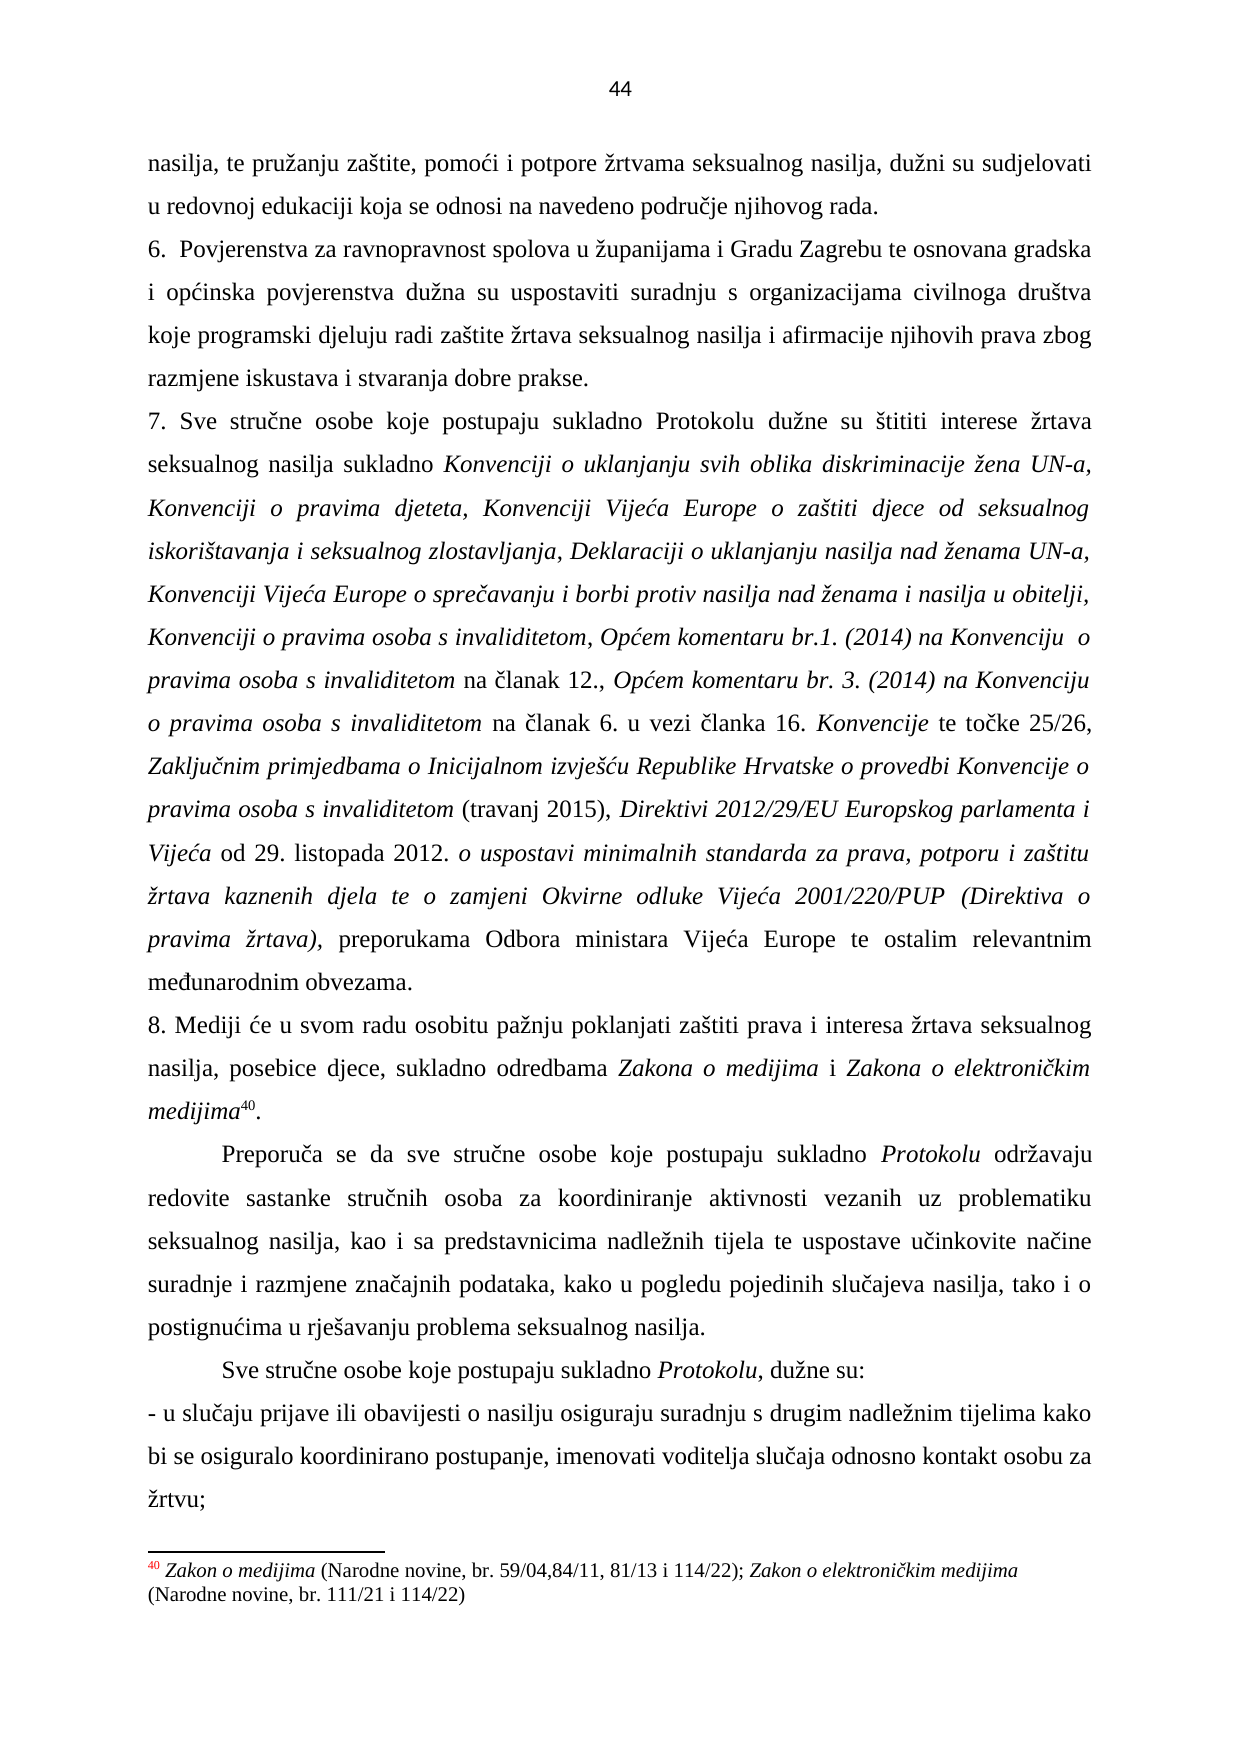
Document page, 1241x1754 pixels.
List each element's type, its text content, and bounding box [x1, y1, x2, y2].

text - u slučaju prijave ili obavijesti o nasilju osiguraju suradnju s drugim nadležnim tijelima kako bi se osiguralo koordinirano postupanje, imenovati voditelja slučaja odnosno kontakt osobu za žrtvu; [148, 1398, 1093, 1513]
text 8. Mediji će u svom radu osobitu pažnju poklanjati zaštiti prava i interesa žrtava seksualnog nasilja, posebice djece, sukladno odredbama Zakona o medijima i Zakona o elektroničkim medijima. [148, 1010, 1093, 1125]
text Preporuča se da sve stručne osobe koje postupaju sukladno Protokolu održavaju redovite sastanke stručnih osoba za koordiniranje aktivnosti vezanih uz problematiku seksualnog nasilja, kao i sa predstavnicima nadležnih tijela te uspostave učinkovite načine suradnje i razmjene značajnih podataka, kako u pogledu pojedinih slučajeva nasilja, tako i o postignućima u rješavanju problema seksualnog nasilja. [148, 1139, 1093, 1341]
text 7. Sve stručne osobe koje postupaju sukladno Protokolu dužne su štititi interese žrtava seksualnog nasilja sukladno Konvenciji o uklanjanju svih oblika diskriminacije žena UN-a, Konvenciji o pravima djeteta, Konvenciji Vijeća Europe o zaštiti djece od seksualnog iskorištavanja i seksualnog zlostavljanja, Deklaraciji o uklanjanju nasilja nad ženama UN-a, Konvenciji Vijeća Europe o sprečavanju i borbi protiv nasilja nad ženama i nasilja u obitelji, Konvenciji o pravima osoba s invaliditetom, Općem komentaru br.1. (2014) na Konvenciju o pravima osoba s invaliditetom na članak 12., Općem komentaru br. 3. (2014) na Konvenciju o pravima osoba s invaliditetom na članak 6. u vezi članka 16. Konvencije te točke 25/26, Zaključnim primjedbama o Inicijalnom izvješću Republike Hrvatske o provedbi Konvencije o pravima osoba s invaliditetom (travanj 2015), Direktivi 2012/29/EU Europskog parlamenta i Vijeća od 29. listopada 2012. o uspostavi minimalnih standarda za prava, potporu i zaštitu žrtava kaznenih djela te o zamjeni Okvirne odluke Vijeća 2001/220/PUP (Direktiva o pravima žrtava), preporukama Odbora ministara Vijeća Europe te ostalim relevantnim međunarodnim obvezama. [148, 406, 1093, 996]
text Sve stručne osobe koje postupaju sukladno Protokolu, dužne su: [148, 1355, 1093, 1384]
text 6. Povjerenstva za ravnopravnost spolova u županijama i Gradu Zagrebu te osnovana gradska i općinska povjerenstva dužna su uspostaviti suradnju s organizacijama civilnoga društva koje programski djeluju radi zaštite žrtava seksualnog nasilja i afirmacije njihovih prava zbog razmjene iskustava i stvaranja dobre prakse. [148, 234, 1093, 392]
text nasilja, te pružanju zaštite, pomoći i potpore žrtvama seksualnog nasilja, dužni su sudjelovati u redovnoj edukaciji koja se odnosi na navedeno područje njihovog rada. [148, 148, 1093, 219]
